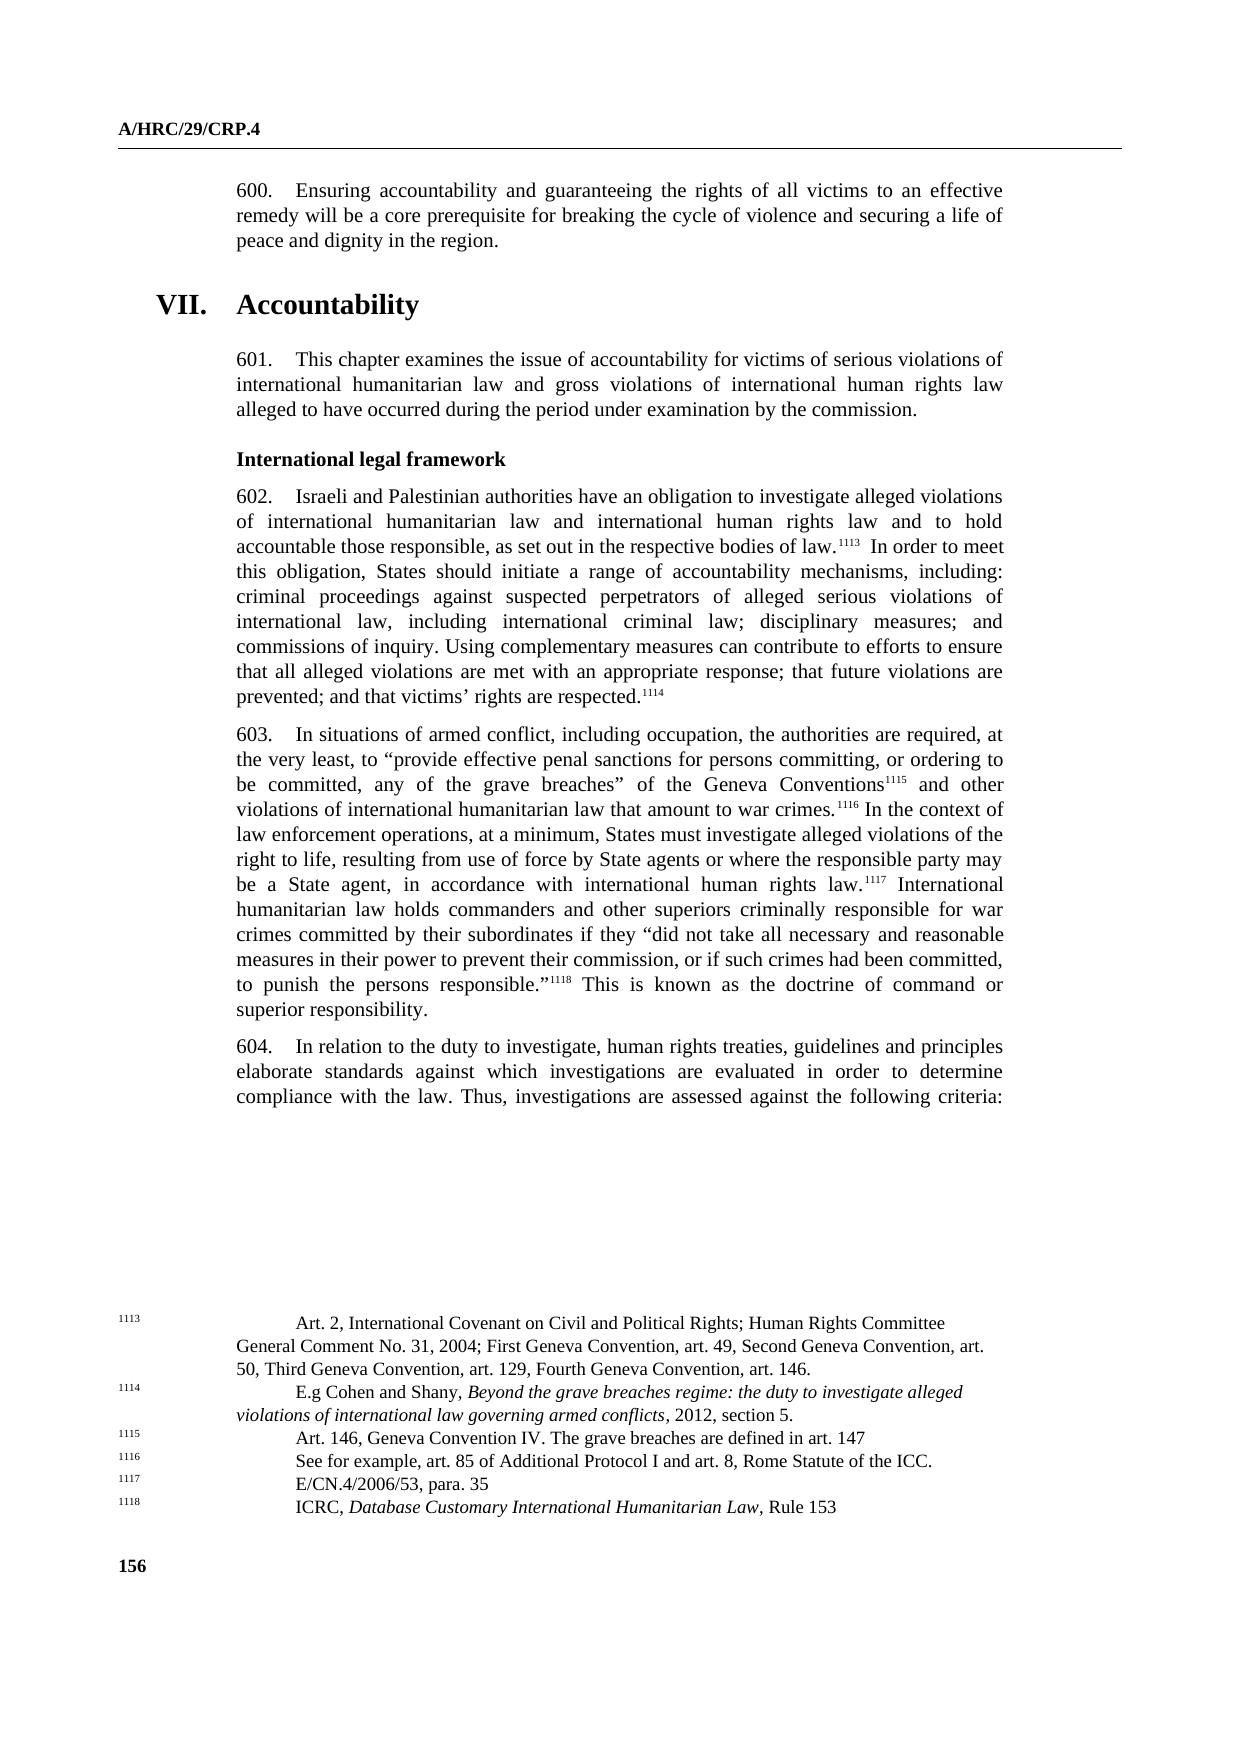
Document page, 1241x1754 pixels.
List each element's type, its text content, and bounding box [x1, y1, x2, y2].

text 600. Ensuring accountability and guaranteeing the rights of all victims to an effective remedy will be a core prerequisite for breaking the cycle of violence and securing a life of peace and dignity in the region. [236, 177, 1004, 252]
text 604. In relation to the duty to investigate, human rights treaties, guidelines and principles elaborate standards against which investigations are evaluated in order to determine compliance with the law. Thus, investigations are assessed against the following criteria: independence; impartiality; thoroughness; effectiveness; and promptness; transparency is also an increasingly important element. [236, 1033, 1004, 1133]
text VII. Accountability [118, 290, 1004, 321]
text 601. This chapter examines the issue of accountability for victims of serious violations of international humanitarian law and gross violations of international human rights law alleged to have occurred during the period under examination by the commission. [236, 346, 1004, 421]
text 603. In situations of armed conflict, including occupation, the authorities are required, at the very least, to “provide effective penal sanctions for persons committing, or ordering to be committed, any of the grave breaches” of the Geneva Conventions and other violations of international humanitarian law that amount to war crimes. In the context of law enforcement operations, at a minimum, States must investigate alleged violations of the right to life, resulting from use of force by State agents or where the responsible party may be a State agent, in accordance with international human rights law. International humanitarian law holds commanders and other superiors criminally responsible for war crimes committed by their subordinates if they “did not take all necessary and reasonable measures in their power to prevent their commission, or if such crimes had been committed, to punish the persons responsible.” This is known as the doctrine of command or superior responsibility. [236, 721, 1004, 1021]
text International legal framework [118, 446, 1004, 471]
text 602. Israeli and Palestinian authorities have an obligation to investigate alleged violations of international humanitarian law and international human rights law and to hold accountable those responsible, as set out in the respective bodies of law. In order to meet this obligation, States should initiate a range of accountability mechanisms, including: criminal proceedings against suspected perpetrators of alleged serious violations of international law, including international criminal law; disciplinary measures; and commissions of inquiry. Using complementary measures can contribute to efforts to ensure that all alleged violations are met with an appropriate response; that future violations are prevented; and that victims’ rights are respected. [236, 483, 1004, 708]
